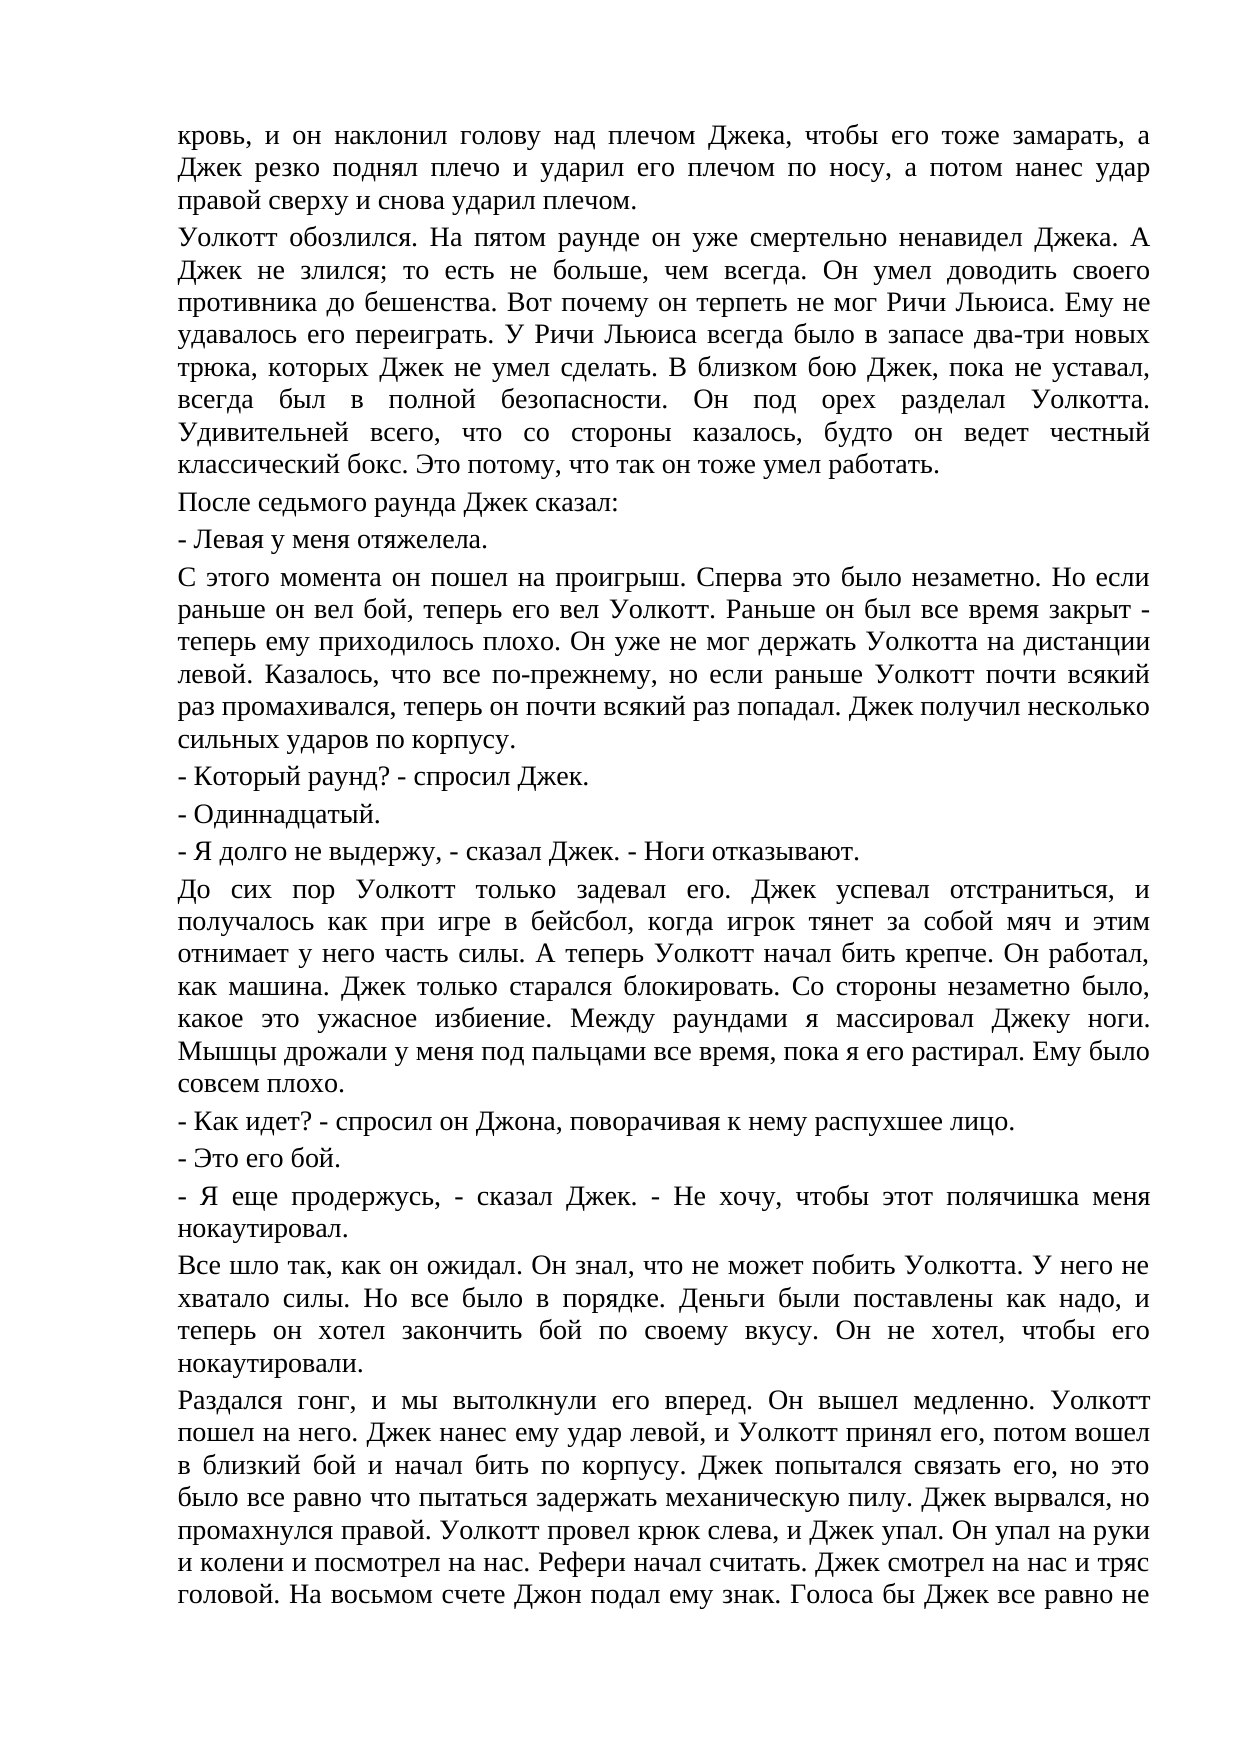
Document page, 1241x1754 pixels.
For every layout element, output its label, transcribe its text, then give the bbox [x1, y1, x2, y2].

text - Я еще продержусь, - сказал Джек. - Не хочу, чтобы этот полячишка меня нокаутировал. [177, 1178, 1152, 1243]
text - Который раунд? - спросил Джек. [177, 759, 1152, 792]
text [177, 1383, 1152, 1610]
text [177, 118, 1152, 215]
text Все шло так, как он ожидал. Он знал, что не может побить Уолкотта. У него не хватало силы. Но все было в порядке. Деньги были поставлены как надо, и теперь он хотел закончить бой по своему вкусу. Он не хотел, чтобы его нокаутировали. [177, 1248, 1152, 1378]
text - Одиннадцатый. [177, 797, 1152, 829]
text - Я долго не выдержу, - сказал Джек. - Ноги отказывают. [177, 834, 1152, 867]
text До сих пор Уолкотт только задевал его. Джек успевал отстраниться, и получалось как при игре в бейсбол, когда игрок тянет за собой мяч и этим отнимает у него часть силы. А теперь Уолкотт начал бить крепче. Он работал, как машина. Джек только старался блокировать. Со стороны незаметно было, какое это ужасное избиение. Между раундами я массировал Джеку ноги. Мышцы дрожали у меня под пальцами все время, пока я его растирал. Ему было совсем плохо. [177, 872, 1152, 1098]
text С этого момента он пошел на проигрыш. Сперва это было незаметно. Но если раньше он вел бой, теперь его вел Уолкотт. Раньше он был все время закрыт - теперь ему приходилось плохо. Он уже не мог держать Уолкотта на дистанции левой. Казалось, что все по-прежнему, но если раньше Уолкотт почти всякий раз промахивался, теперь он почти всякий раз попадал. Джек получил несколько сильных ударов по корпусу. [177, 560, 1152, 754]
text После седьмого раунда Джек сказал: [177, 485, 1152, 517]
text Уолкотт обозлился. На пятом раунде он уже смертельно ненавидел Джека. А Джек не злился; то есть не больше, чем всегда. Он умел доводить своего противника до бешенства. Вот почему он терпеть не мог Ричи Льюиса. Ему не удавалось его переиграть. У Ричи Льюиса всегда было в запасе два-три новых трюка, которых Джек не умел сделать. В близком бою Джек, пока не уставал, всегда был в полной безопасности. Он под орех разделал Уолкотта. Удивительней всего, что со стороны казалось, будто он ведет честный классический бокс. Это потому, что так он тоже умел работать. [177, 220, 1152, 479]
text - Как идет? - спросил он Джона, поворачивая к нему распухшее лицо. [177, 1103, 1152, 1136]
text - Левая у меня отяжелела. [177, 522, 1152, 554]
text - Это его бой. [177, 1141, 1152, 1173]
